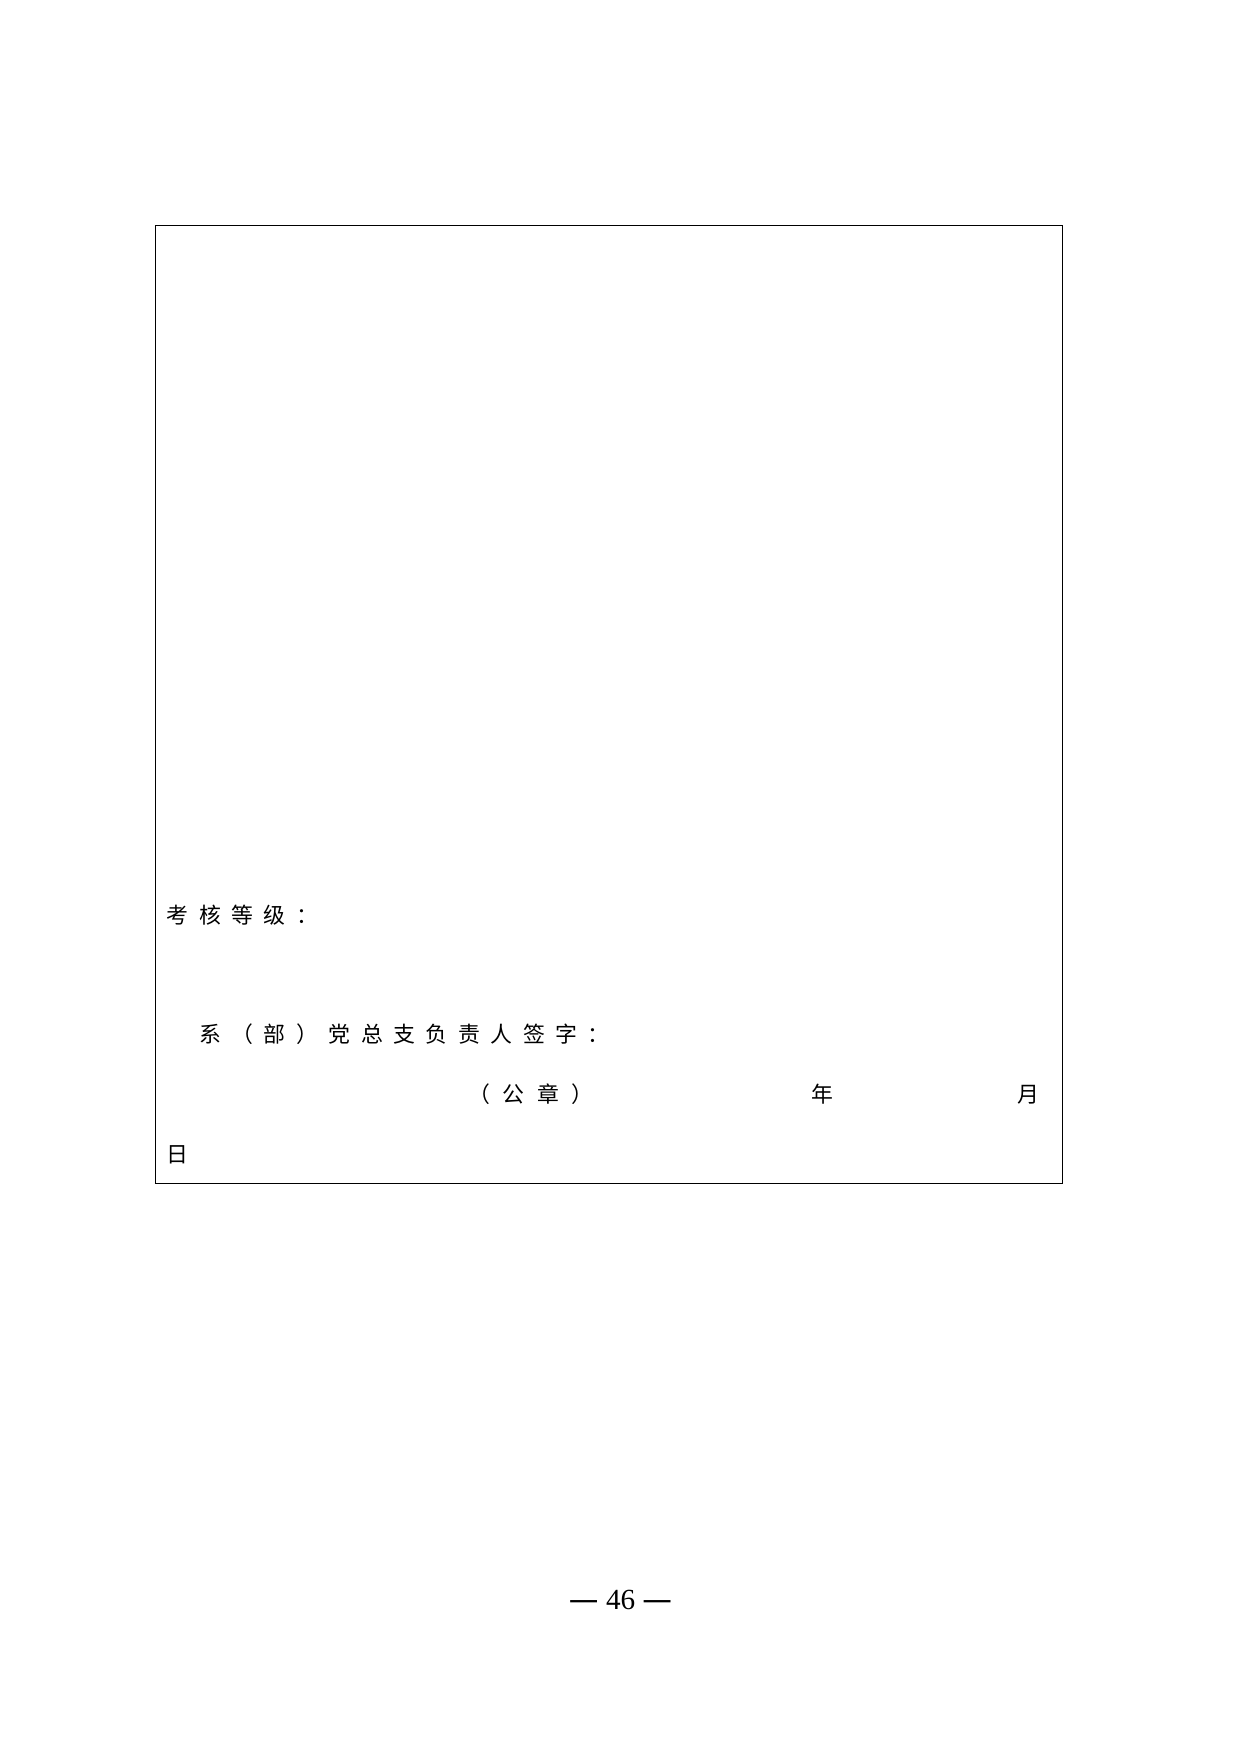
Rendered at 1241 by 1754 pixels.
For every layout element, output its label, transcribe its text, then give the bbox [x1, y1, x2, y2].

table_header 考核等级： 系（部）党总支负责人签字： （公章） 年 月 日 [156, 226, 1062, 1183]
